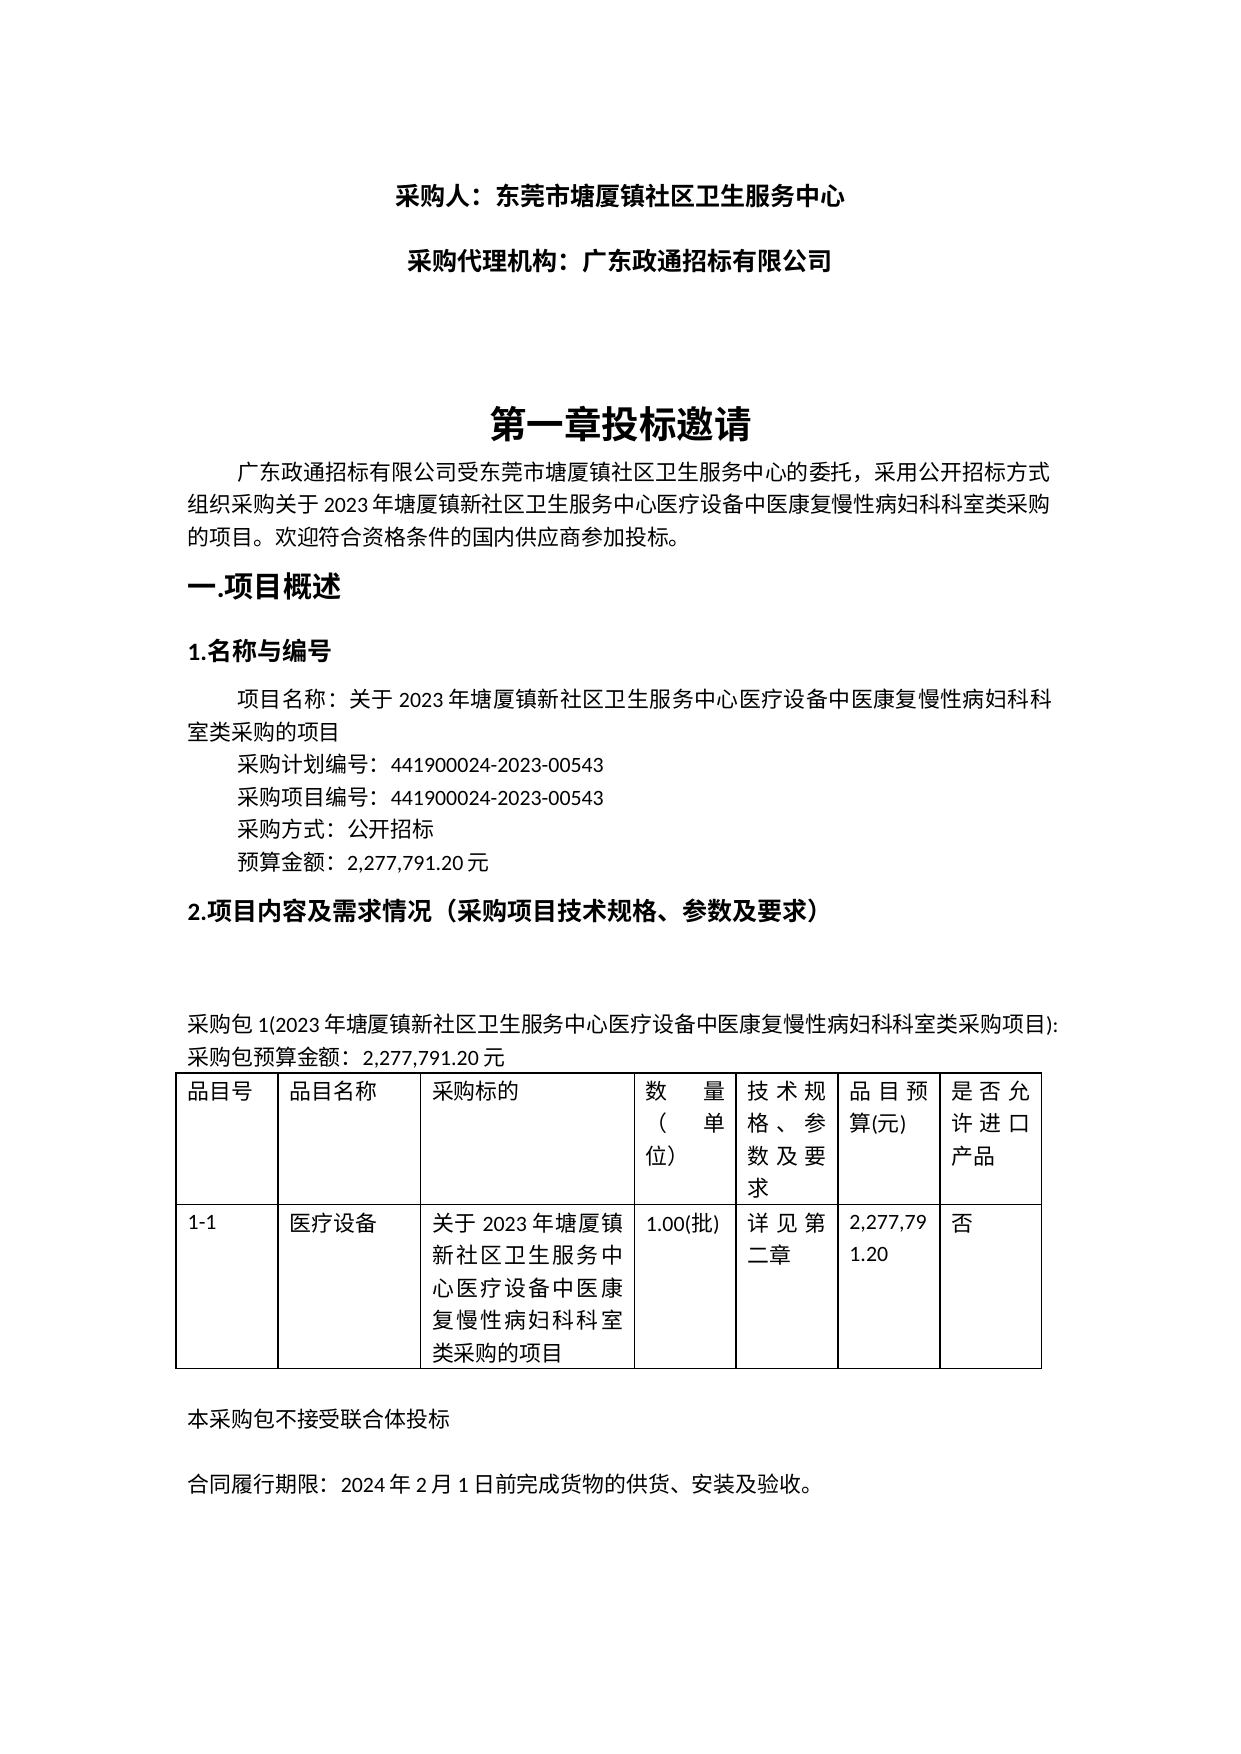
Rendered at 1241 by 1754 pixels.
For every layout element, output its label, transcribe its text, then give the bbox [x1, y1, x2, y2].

table_header 品目名称 [279, 1074, 420, 1203]
table_header 采购标的 [421, 1074, 634, 1203]
text 采购人：东莞市塘厦镇社区卫生服务中心 [187, 162, 1053, 227]
text 广东政通招标有限公司受东莞市塘厦镇社区卫生服务中心的委托，采用公开招标方式组织采购关于2023年塘厦镇新社区卫生服务中心医疗设备中医康复慢性病妇科科室类采购的项目。欢迎符合资格条件的国内供应商参加投标。 [187, 454, 1053, 552]
text 第一章投标邀请 [187, 389, 1053, 454]
text 采购包1(2023年塘厦镇新社区卫生服务中心医疗设备中医康复慢性病妇科科室类采购项目): [187, 1007, 1053, 1039]
table_header 技术规格、参数及要求 [737, 1074, 837, 1203]
text 采购计划编号：441900024-2023-00543 [187, 747, 1053, 779]
text 2.项目内容及需求情况（采购项目技术规格、参数及要求） [187, 877, 1053, 942]
table_cell 否 [941, 1205, 1041, 1368]
text 预算金额：2,277,791.20元 [187, 844, 1053, 877]
table_header 是否允许进口产品 [941, 1074, 1041, 1203]
table_header 品目号 [177, 1074, 277, 1203]
text 采购代理机构：广东政通招标有限公司 [187, 227, 1053, 292]
text 本采购包不接受联合体投标 [187, 1402, 1053, 1434]
text 项目名称：关于2023年塘厦镇新社区卫生服务中心医疗设备中医康复慢性病妇科科室类采购的项目 [187, 682, 1053, 747]
text 合同履行期限：2024年2月1日前完成货物的供货、安装及验收。 [187, 1467, 1053, 1499]
table_header 品目预算(元) [839, 1074, 939, 1203]
text 采购方式：公开招标 [187, 812, 1053, 844]
text 采购项目编号：441900024-2023-00543 [187, 779, 1053, 812]
table_cell 关于2023年塘厦镇新社区卫生服务中心医疗设备中医康复慢性病妇科科室类采购的项目 [421, 1205, 634, 1368]
table_cell 2,277,791.20 [839, 1205, 939, 1368]
table_cell 1.00(批) [635, 1205, 735, 1368]
text 1.名称与编号 [187, 617, 1053, 682]
table_cell 医疗设备 [279, 1205, 420, 1368]
text 采购包预算金额：2,277,791.20元 [187, 1039, 1053, 1072]
table_cell 1-1 [177, 1205, 277, 1368]
table_header 数量（单位） [635, 1074, 735, 1203]
table_cell 详见第二章 [737, 1205, 837, 1368]
text 一.项目概述 [187, 552, 1053, 617]
